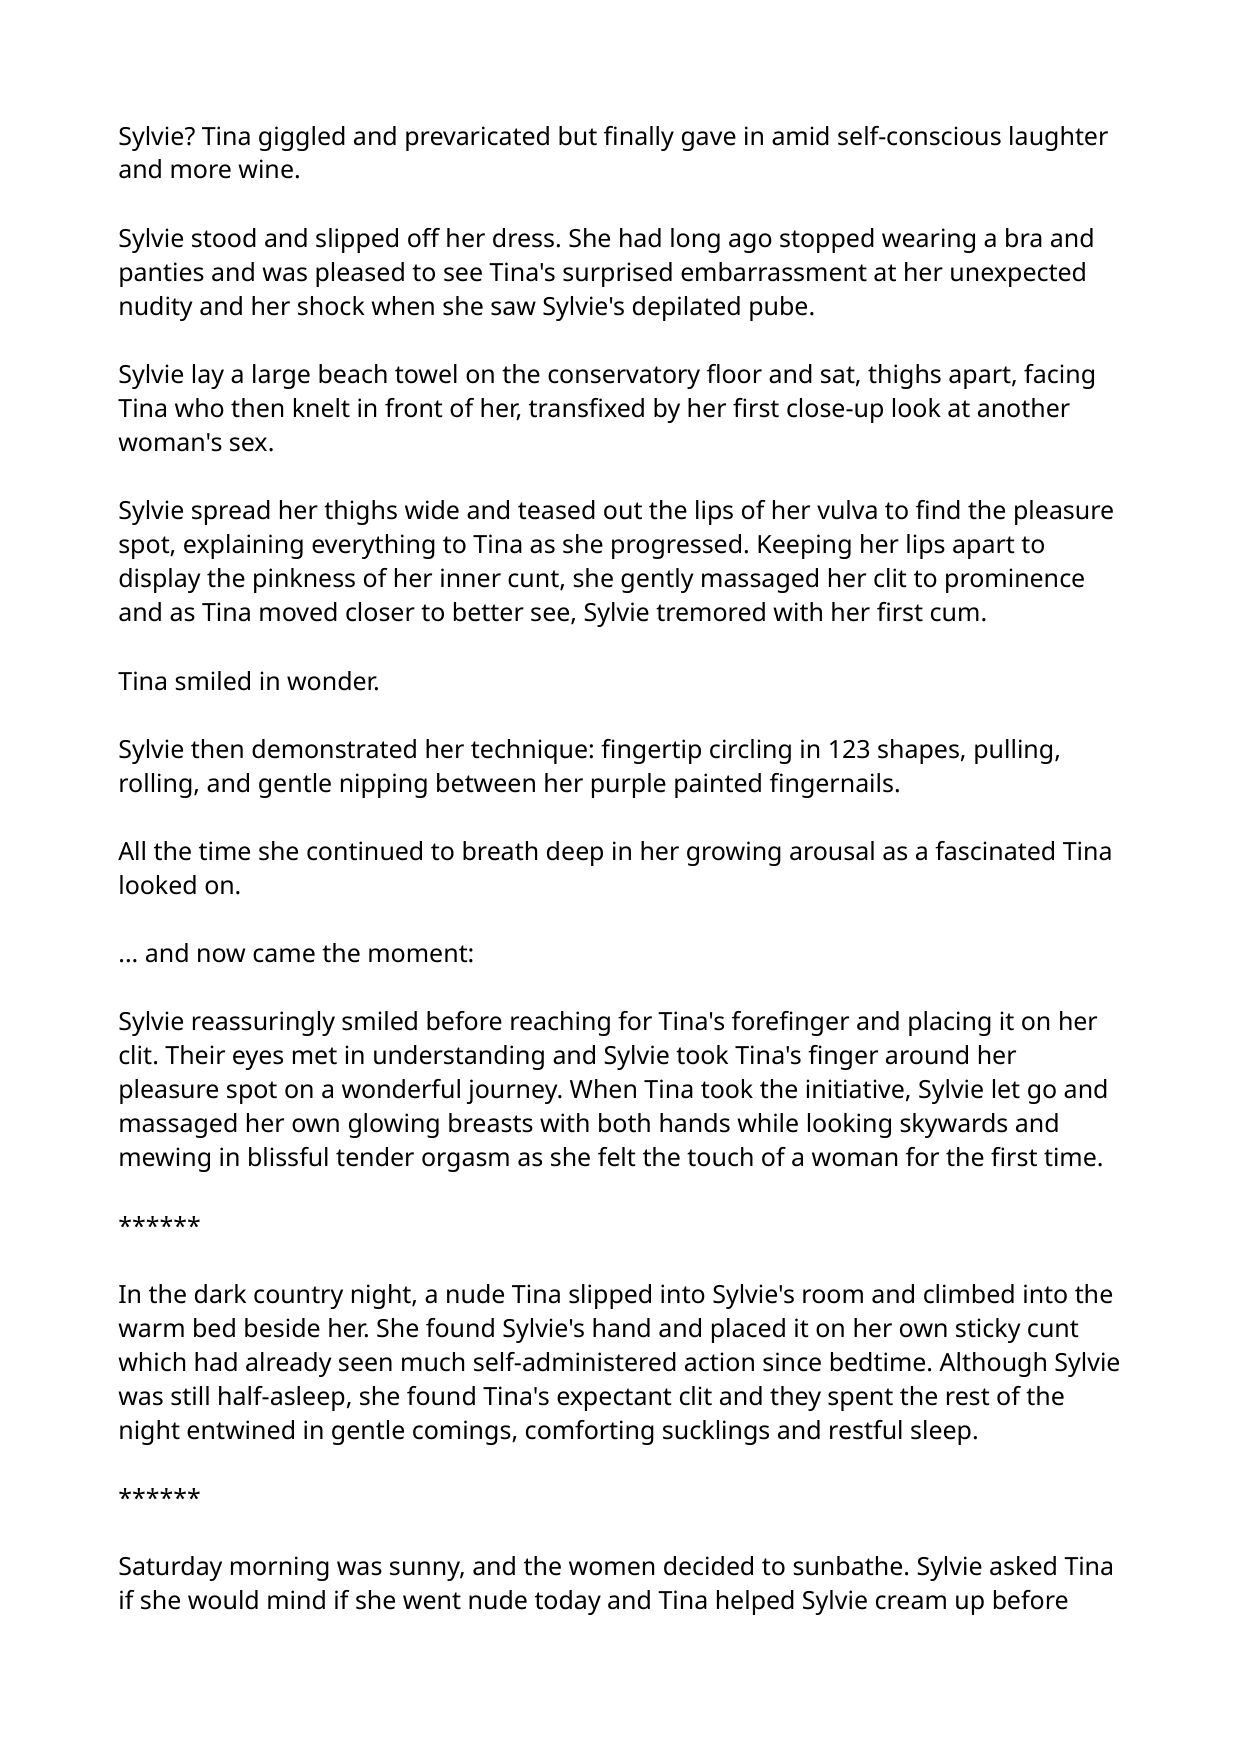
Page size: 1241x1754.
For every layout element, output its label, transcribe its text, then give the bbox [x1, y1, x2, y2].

text ... and now came the moment: [118, 936, 1122, 970]
text ****** [118, 1481, 1122, 1515]
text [118, 1549, 1122, 1617]
text Sylvie then demonstrated her technique: fingertip circling in 123 shapes, pulling, rolling, and gentle nipping between her purple painted fingernails. [118, 731, 1122, 799]
text Sylvie reassuringly smiled before reaching for Tina's forefinger and placing it on her clit. Their eyes met in understanding and Sylvie took Tina's finger around her pleasure spot on a wonderful journey. When Tina took the initiative, Sylvie let go and massaged her own glowing breasts with both hands while looking skywards and mewing in blissful tender orgasm as she felt the touch of a woman for the first time. [118, 1004, 1122, 1174]
text All the time she continued to breath deep in her growing arousal as a fascinated Tina looked on. [118, 833, 1122, 902]
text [118, 118, 1122, 186]
text Sylvie stood and slipped off her dress. She had long ago stopped wearing a bra and panties and was pleased to see Tina's surprised embarrassment at her unexpected nudity and her shock when she saw Sylvie's depilated pube. [118, 220, 1122, 322]
text ****** [118, 1208, 1122, 1242]
text Tina smiled in wonder. [118, 663, 1122, 697]
text Sylvie lay a large beach towel on the conservatory floor and sat, thighs apart, facing Tina who then knelt in front of her, transfixed by her first close-up look at another woman's sex. [118, 357, 1122, 459]
text In the dark country night, a nude Tina slipped into Sylvie's room and climbed into the warm bed beside her. She found Sylvie's hand and placed it on her own sticky cunt which had already seen much self-administered action since bedtime. Although Sylvie was still half-asleep, she found Tina's expectant clit and they spent the rest of the night entwined in gentle comings, comforting sucklings and restful sleep. [118, 1276, 1122, 1447]
text Sylvie spread her thighs wide and teased out the lips of her vulva to find the pleasure spot, explaining everything to Tina as she progressed. Keeping her lips apart to display the pinkness of her inner cunt, she gently massaged her clit to prominence and as Tina moved closer to better see, Sylvie tremored with her first cum. [118, 493, 1122, 629]
